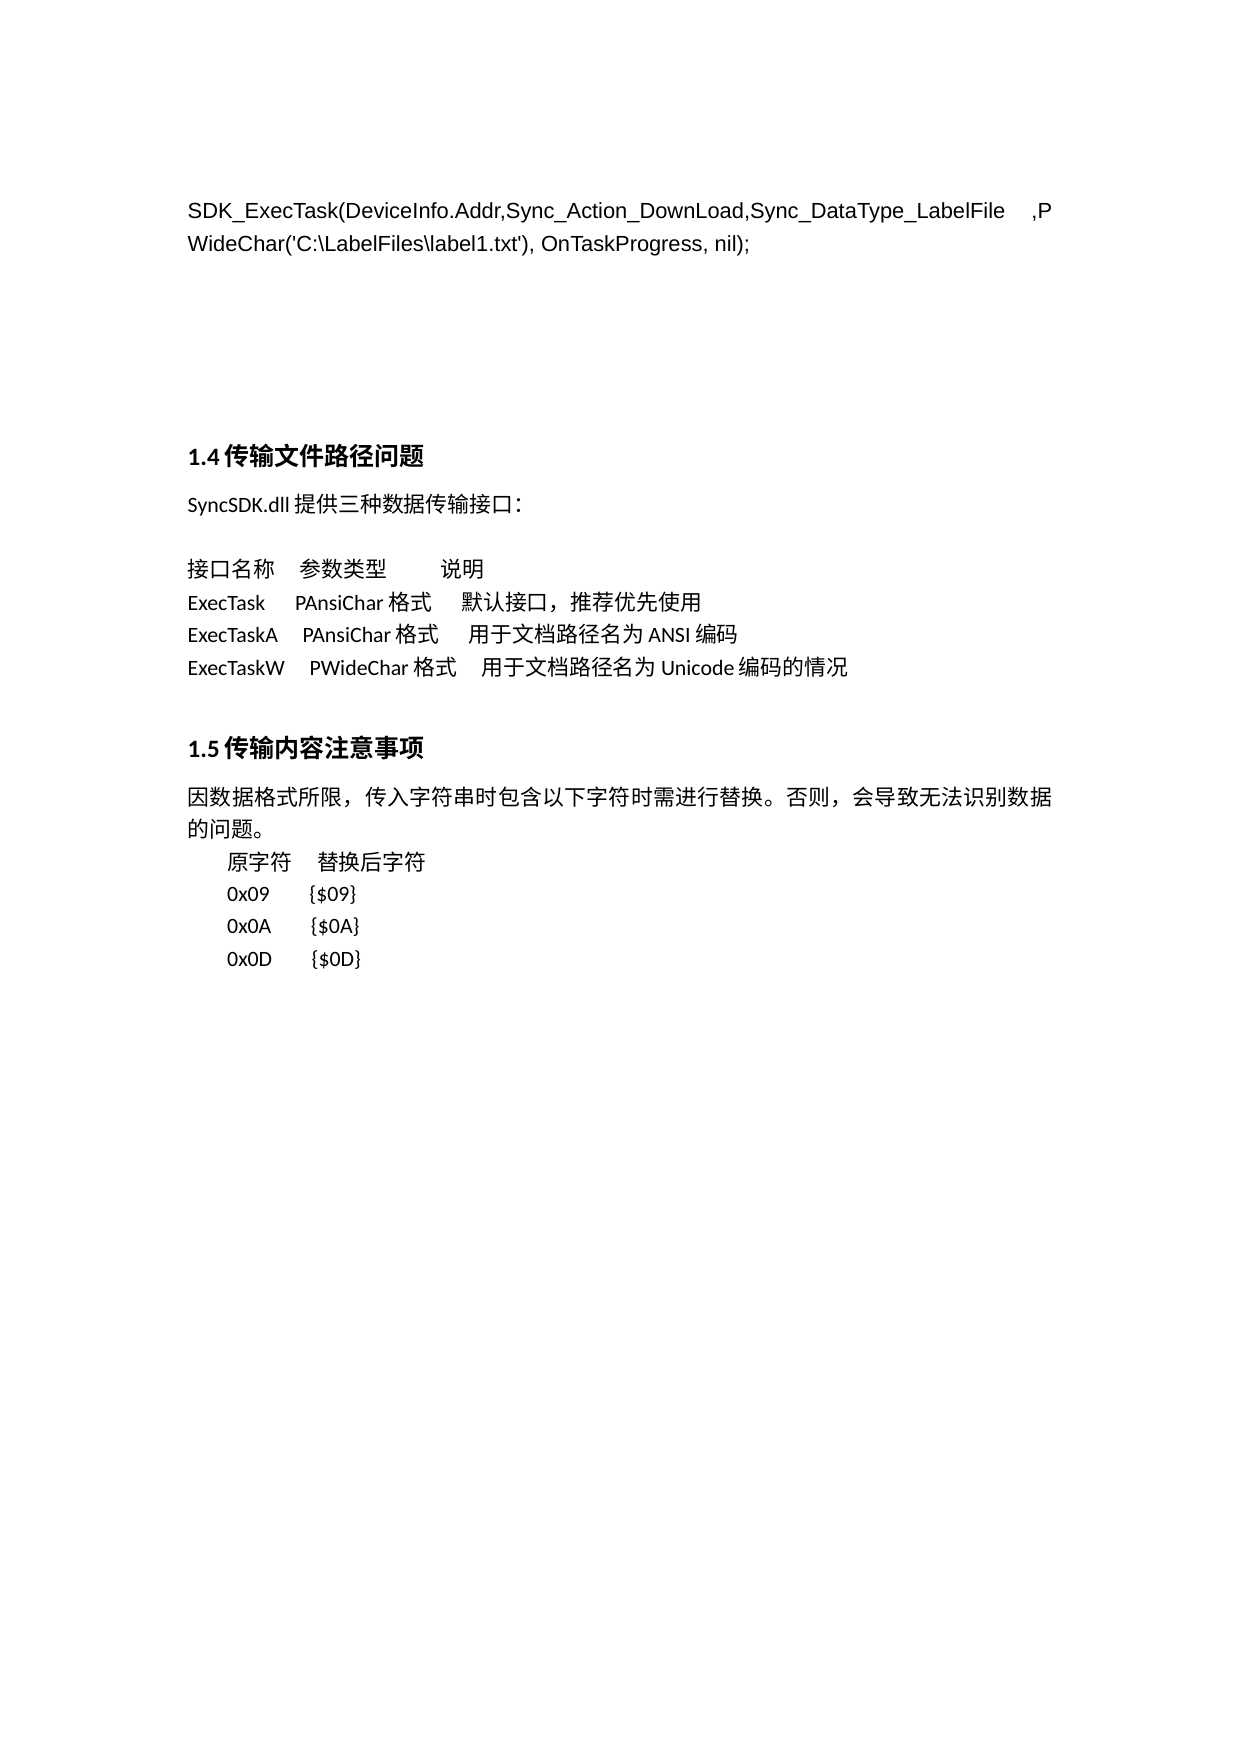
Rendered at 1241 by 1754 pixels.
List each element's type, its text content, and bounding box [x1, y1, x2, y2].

text 0x0D {$0D} [217, 942, 1053, 974]
text 0x0A {$0A} [217, 909, 1053, 942]
list SDK_ExecTask(DeviceInfo.Addr,Sync_Action_DownLoad,Sync_DataType_LabelFile ,PWideChar('C:\LabelFiles\label1.txt'), OnTaskProgress, nil); [187, 194, 1053, 259]
text SyncSDK.dll提供三种数据传输接口： [187, 487, 1053, 519]
text ExecTaskA PAnsiChar格式 用于文档路径名为ANSI编码 [187, 617, 1053, 649]
text 0x09 {$09} [217, 877, 1053, 909]
text 接口名称 参数类型 说明 [187, 552, 1053, 584]
text ExecTask PAnsiChar格式 默认接口，推荐优先使用 [187, 584, 1053, 617]
text 1.4传输文件路径问题 [187, 422, 1053, 487]
text 原字符 替换后字符 [217, 844, 1053, 877]
text 1.5传输内容注意事项 [187, 714, 1053, 779]
text ExecTaskW PWideChar格式 用于文档路径名为Unicode编码的情况 [187, 649, 1053, 682]
list 因数据格式所限，传入字符串时包含以下字符时需进行替换。否则，会导致无法识别数据的问题。 [187, 779, 1053, 844]
